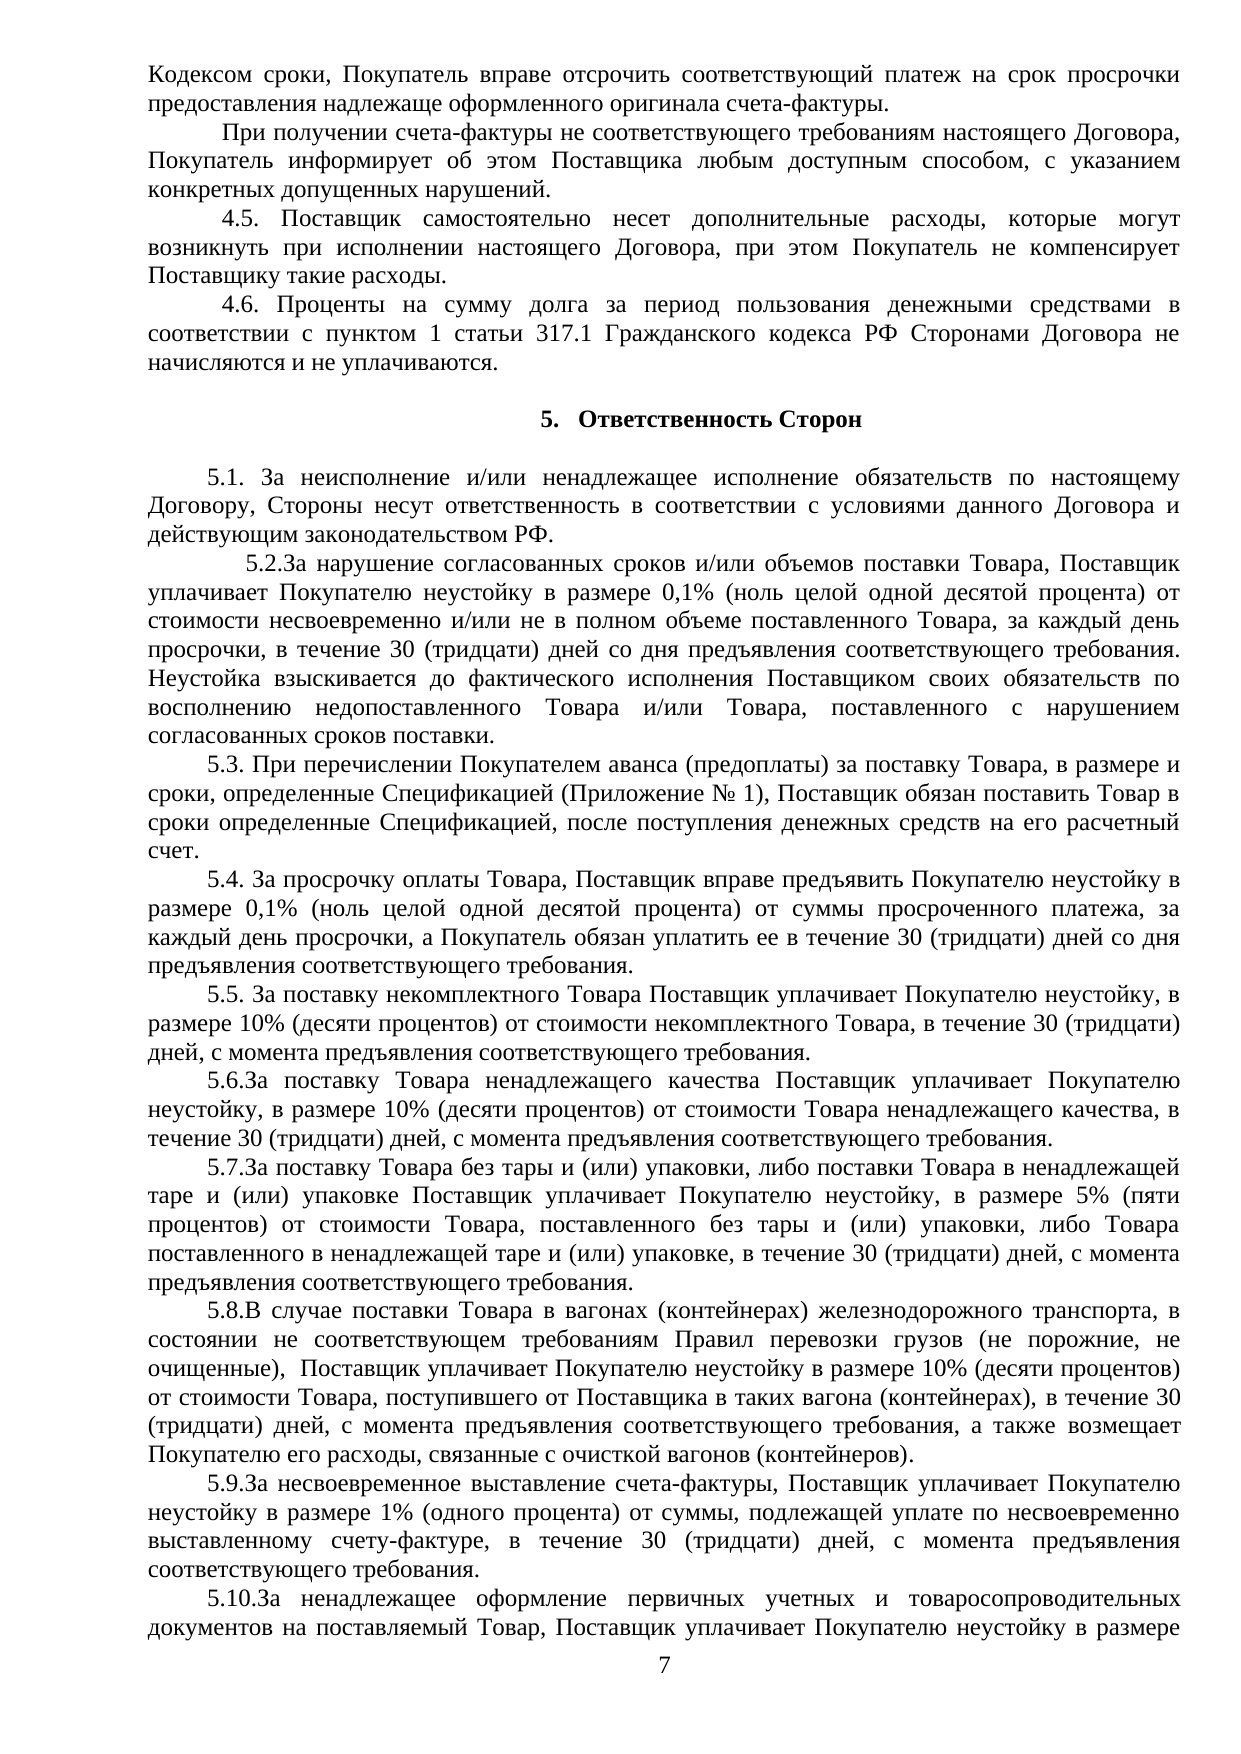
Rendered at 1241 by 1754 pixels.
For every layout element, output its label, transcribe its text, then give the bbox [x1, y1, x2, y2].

text 4.5. Поставщик самостоятельно несет дополнительные расходы, которые могут возникнуть при исполнении настоящего Договора, при этом Покупатель не компенсирует Поставщику такие расходы. [148, 203, 1181, 289]
text 4.6. Проценты на сумму долга за период пользования денежными средствами в соответствии с пунктом 1 статьи 317.1 Гражданского кодекса РФ Сторонами Договора не начисляются и не уплачиваются. [148, 289, 1181, 375]
text 5.9.За несвоевременное выставление счета-фактуры, Поставщик уплачивает Покупателю неустойку в размере 1% (одного процента) от суммы, подлежащей уплате по несвоевременно выставленному счету-фактуре, в течение 30 (тридцати) дней, с момента предъявления соответствующего требования. [148, 1468, 1181, 1583]
list Ответственность Сторон [222, 404, 1181, 433]
text 5.5. За поставку некомплектного Товара Поставщик уплачивает Покупателю неустойку, в размере 10% (десяти процентов) от стоимости некомплектного Товара, в течение 30 (тридцати) дней, с момента предъявления соответствующего требования. [148, 979, 1181, 1065]
text 5.7.За поставку Товара без тары и (или) упаковки, либо поставки Товара в ненадлежащей таре и (или) упаковке Поставщик уплачивает Покупателю неустойку, в размере 5% (пяти процентов) от стоимости Товара, поставленного без тары и (или) упаковки, либо Товара поставленного в ненадлежащей таре и (или) упаковке, в течение 30 (тридцати) дней, с момента предъявления соответствующего требования. [148, 1152, 1181, 1295]
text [148, 1583, 1181, 1640]
text 5.6.За поставку Товара ненадлежащего качества Поставщик уплачивает Покупателю неустойку, в размере 10% (десяти процентов) от стоимости Товара ненадлежащего качества, в течение 30 (тридцати) дней, с момента предъявления соответствующего требования. [148, 1065, 1181, 1152]
text При получении счета-фактуры не соответствующего требованиям настоящего Договора, Покупатель информирует об этом Поставщика любым доступным способом, с указанием конкретных допущенных нарушений. [148, 117, 1181, 203]
text 5.2.За нарушение согласованных сроков и/или объемов поставки Товара, Поставщик уплачивает Покупателю неустойку в размере 0,1% (ноль целой одной десятой процента) от стоимости несвоевременно и/или не в полном объеме поставленного Товара, за каждый день просрочки, в течение 30 (тридцати) дней со дня предъявления соответствующего требования. Неустойка взыскивается до фактического исполнения Поставщиком своих обязательств по восполнению недопоставленного Товара и/или Товара, поставленного с нарушением согласованных сроков поставки. [148, 548, 1181, 749]
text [148, 59, 1181, 117]
text 5.4. За просрочку оплаты Товара, Поставщик вправе предъявить Покупателю неустойку в размере 0,1% (ноль целой одной десятой процента) от суммы просроченного платежа, за каждый день просрочки, а Покупатель обязан уплатить ее в течение 30 (тридцати) дней со дня предъявления соответствующего требования. [148, 864, 1181, 979]
text 5.8.В случае поставки Товара в вагонах (контейнерах) железнодорожного транспорта, в состоянии не соответствующем требованиям Правил перевозки грузов (не порожние, не очищенные), Поставщик уплачивает Покупателю неустойку в размере 10% (десяти процентов) от стоимости Товара, поступившего от Поставщика в таких вагона (контейнерах), в течение 30 (тридцати) дней, с момента предъявления соответствующего требования, а также возмещает Покупателю его расходы, связанные с очисткой вагонов (контейнеров). [148, 1295, 1181, 1468]
text 5.1. За неисполнение и/или ненадлежащее исполнение обязательств по настоящему Договору, Стороны несут ответственность в соответствии с условиями данного Договора и действующим законодательством РФ. [148, 462, 1181, 548]
text 5.3. При перечислении Покупателем аванса (предоплаты) за поставку Товара, в размере и сроки, определенные Спецификацией (Приложение № 1), Поставщик обязан поставить Товар в сроки определенные Спецификацией, после поступления денежных средств на его расчетный счет. [148, 749, 1181, 864]
